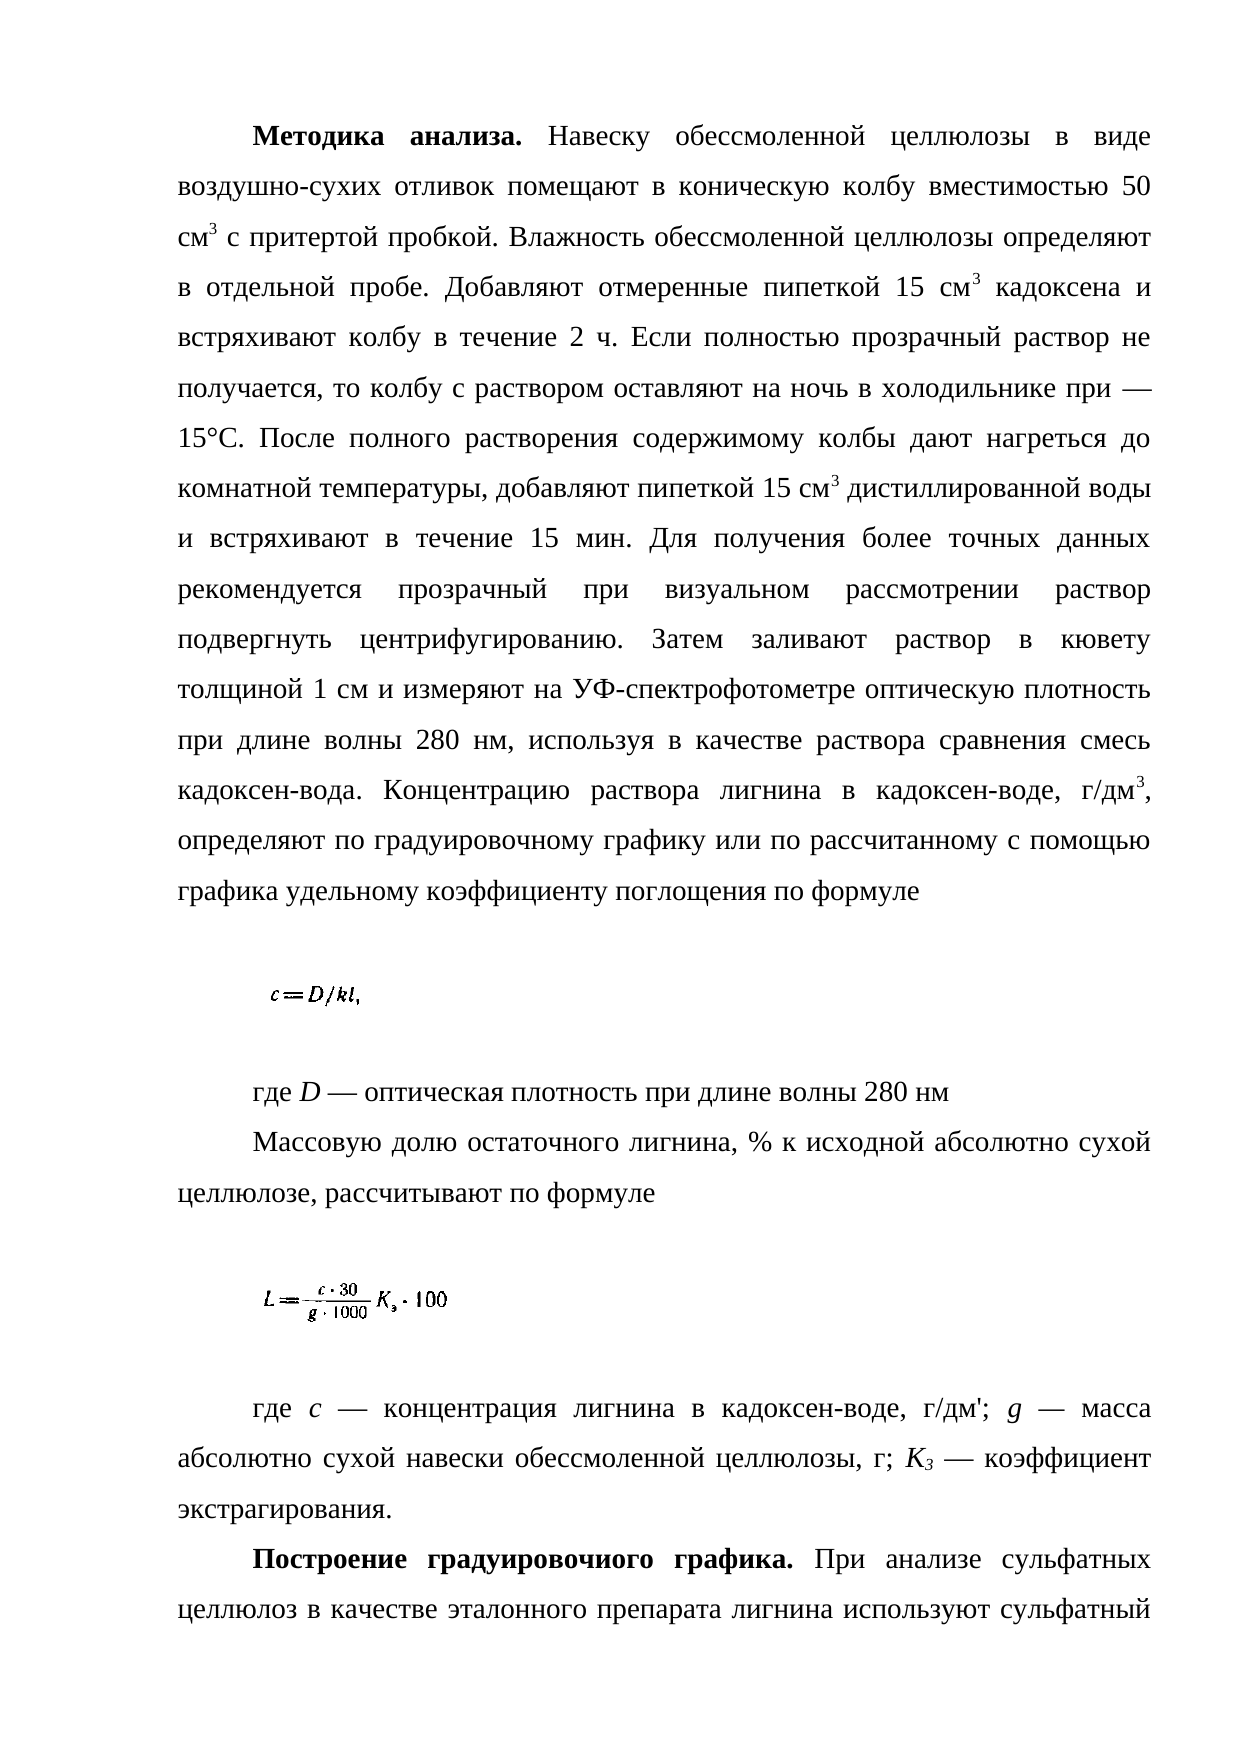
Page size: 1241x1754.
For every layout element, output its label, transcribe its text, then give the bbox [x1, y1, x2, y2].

picture [252, 973, 368, 1010]
text Массовую долю остаточного лигнина, % к исходной абсолютно сухой целлюлозе, рассчитывают по формуле [177, 1124, 1152, 1208]
picture [252, 1275, 448, 1326]
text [177, 1541, 1152, 1625]
text где D — оптическая плотность при длине волны 280 нм [177, 1074, 1152, 1108]
text где с — концентрация лигнина в кадоксен-воде, г/дм'; g — масса абсолютно сухой навески обессмоленной целлюлозы, г; K3 — коэффициент экстрагирования. [177, 1390, 1152, 1524]
text Методика анализа. Навеску обессмоленной целлюлозы в виде воздушно-сухих отливок помещают в коническую колбу вместимостью 50 см3 с притертой пробкой. Влажность обессмоленной целлюлозы определяют в отдельной пробе. Добавляют отмеренные пипеткой 15 см3 кадоксена и встряхивают колбу в течение 2 ч. Если полностью прозрачный раствор не получается, то колбу с раствором оставляют на ночь в холодильнике при —15°С. После полного растворения содержимому колбы дают нагреться до комнатной температуры, добавляют пипеткой 15 см3 дистиллированной воды и встряхивают в течение 15 мин. Для получения более точных данных рекомендуется прозрачный при визуальном рассмотрении раствор подвергнуть центрифугированию. Затем заливают раствор в кювету толщиной и измеряют на УФ-спектрофотометре оптическую плотность при длине волны 280 нм, используя в качестве раствора сравнения смесь кадоксен-вода. Концентрацию раствора лигнина в кадоксен-воде, г/дм3, определяют по градуировочному графику или по рассчитанному с помощью графика удельному коэффициенту поглощения по формуле [177, 118, 1152, 906]
